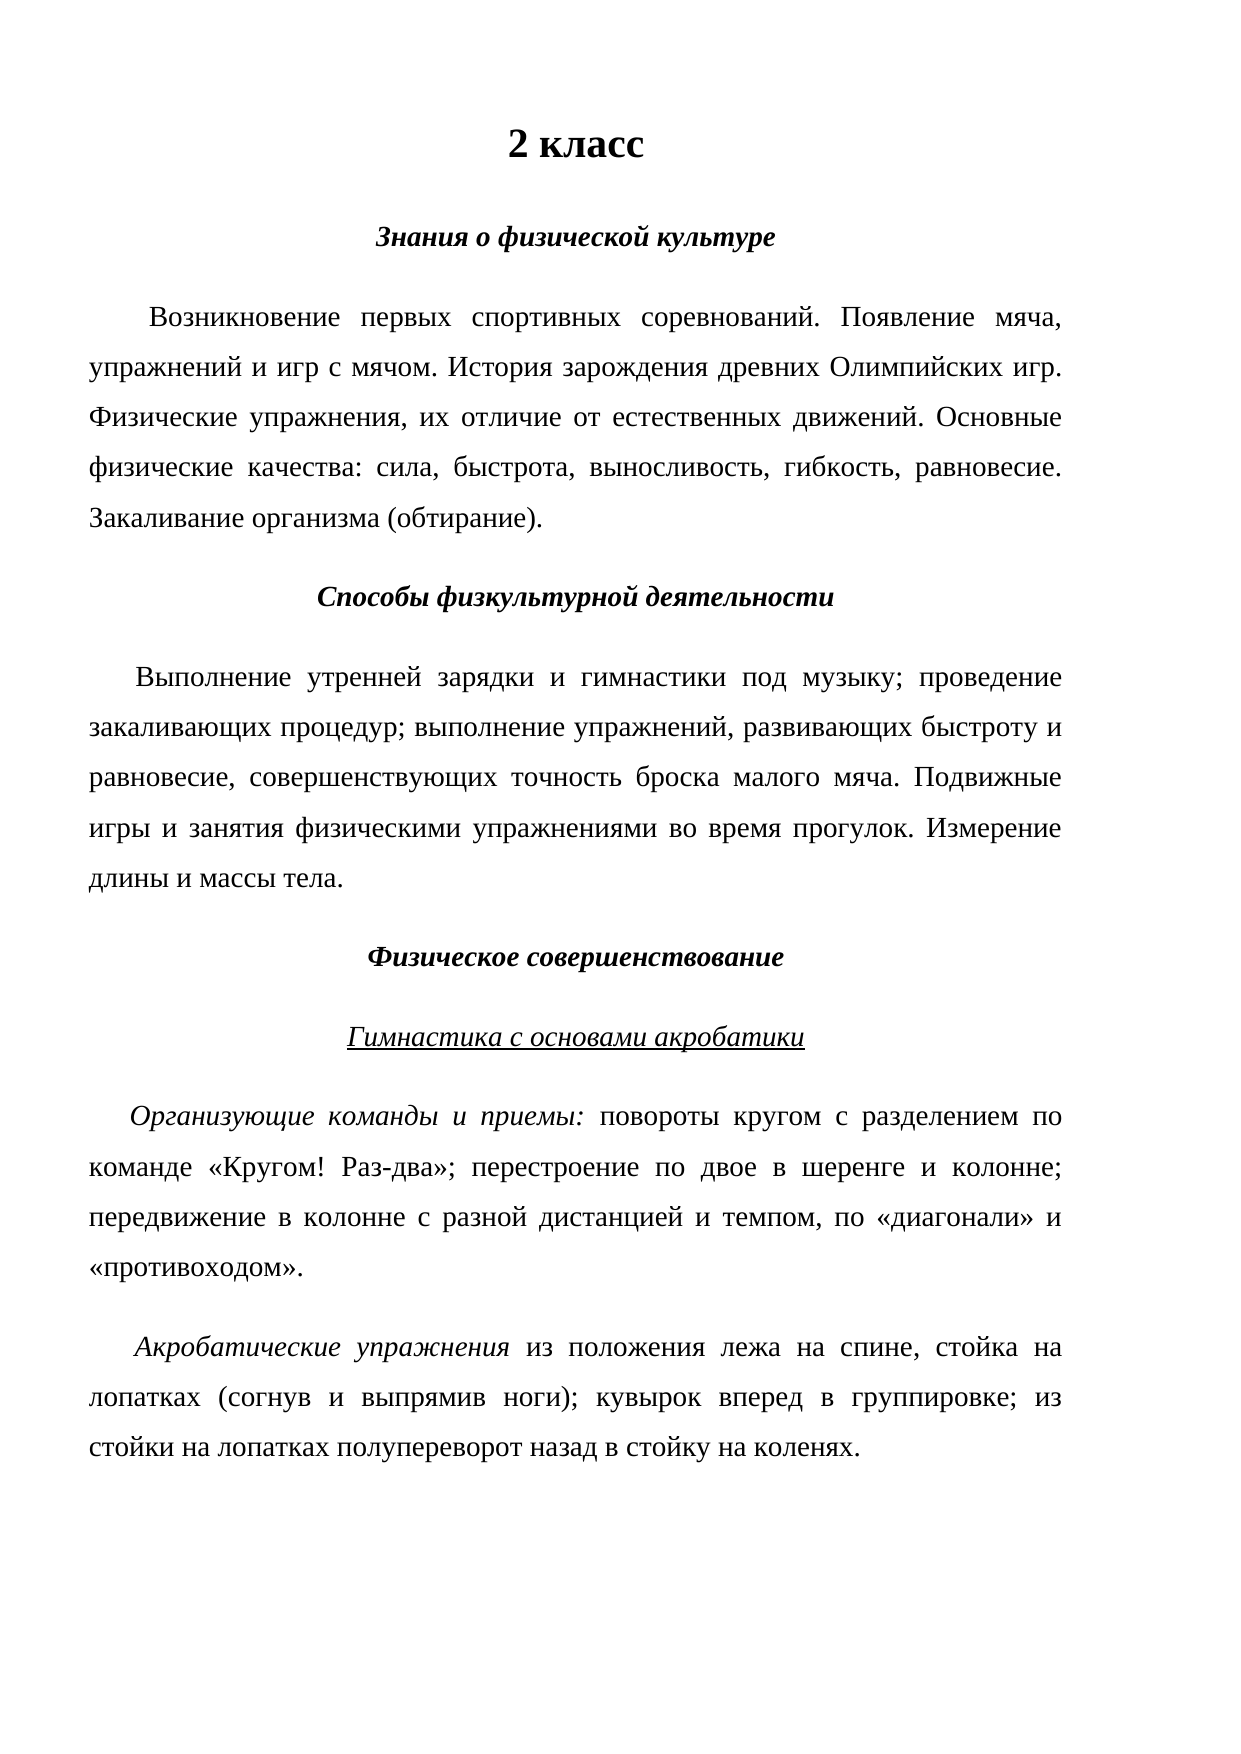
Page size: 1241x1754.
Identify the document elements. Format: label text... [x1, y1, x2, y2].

text Организующие команды и приемы: повороты кругом с разделением по команде «Кругом! Раз-два»; перестроение по двое в шеренге и колонне; передвижение в колонне с разной дистанцией и темпом, по «диагонали» и «противоходом». [89, 1098, 1063, 1283]
text Способы физкультурной деятельности [89, 579, 1063, 613]
text 2 класс [89, 118, 1063, 166]
text Акробатические упражнения из положения лежа на спине, стойка на лопатках (согнув и выпрямив ноги); кувырок вперед в группировке; из стойки на лопатках полупереворот назад в стойку на коленях. [89, 1329, 1063, 1463]
text Гимнастика с основами акробатики [89, 1019, 1063, 1053]
text Знания о физической культуре [89, 219, 1063, 253]
text Выполнение утренней зарядки и гимнастики под музыку; проведение закаливающих процедур; выполнение упражнений, развивающих быстроту и равновесие, совершенствующих точность броска малого мяча. Подвижные игры и занятия физическими упражнениями во время прогулок. Измерение длины и массы тела. [89, 659, 1063, 894]
text Возникновение первых спортивных соревнований. Появление мяча, упражнений и игр с мячом. История зарождения древних Олимпийских игр. Физические упражнения, их отличие от естественных движений. Основные физические качества: сила, быстрота, выносливость, гибкость, равновесие. Закаливание организма (обтирание). [89, 299, 1063, 533]
text Физическое совершенствование [89, 939, 1063, 973]
